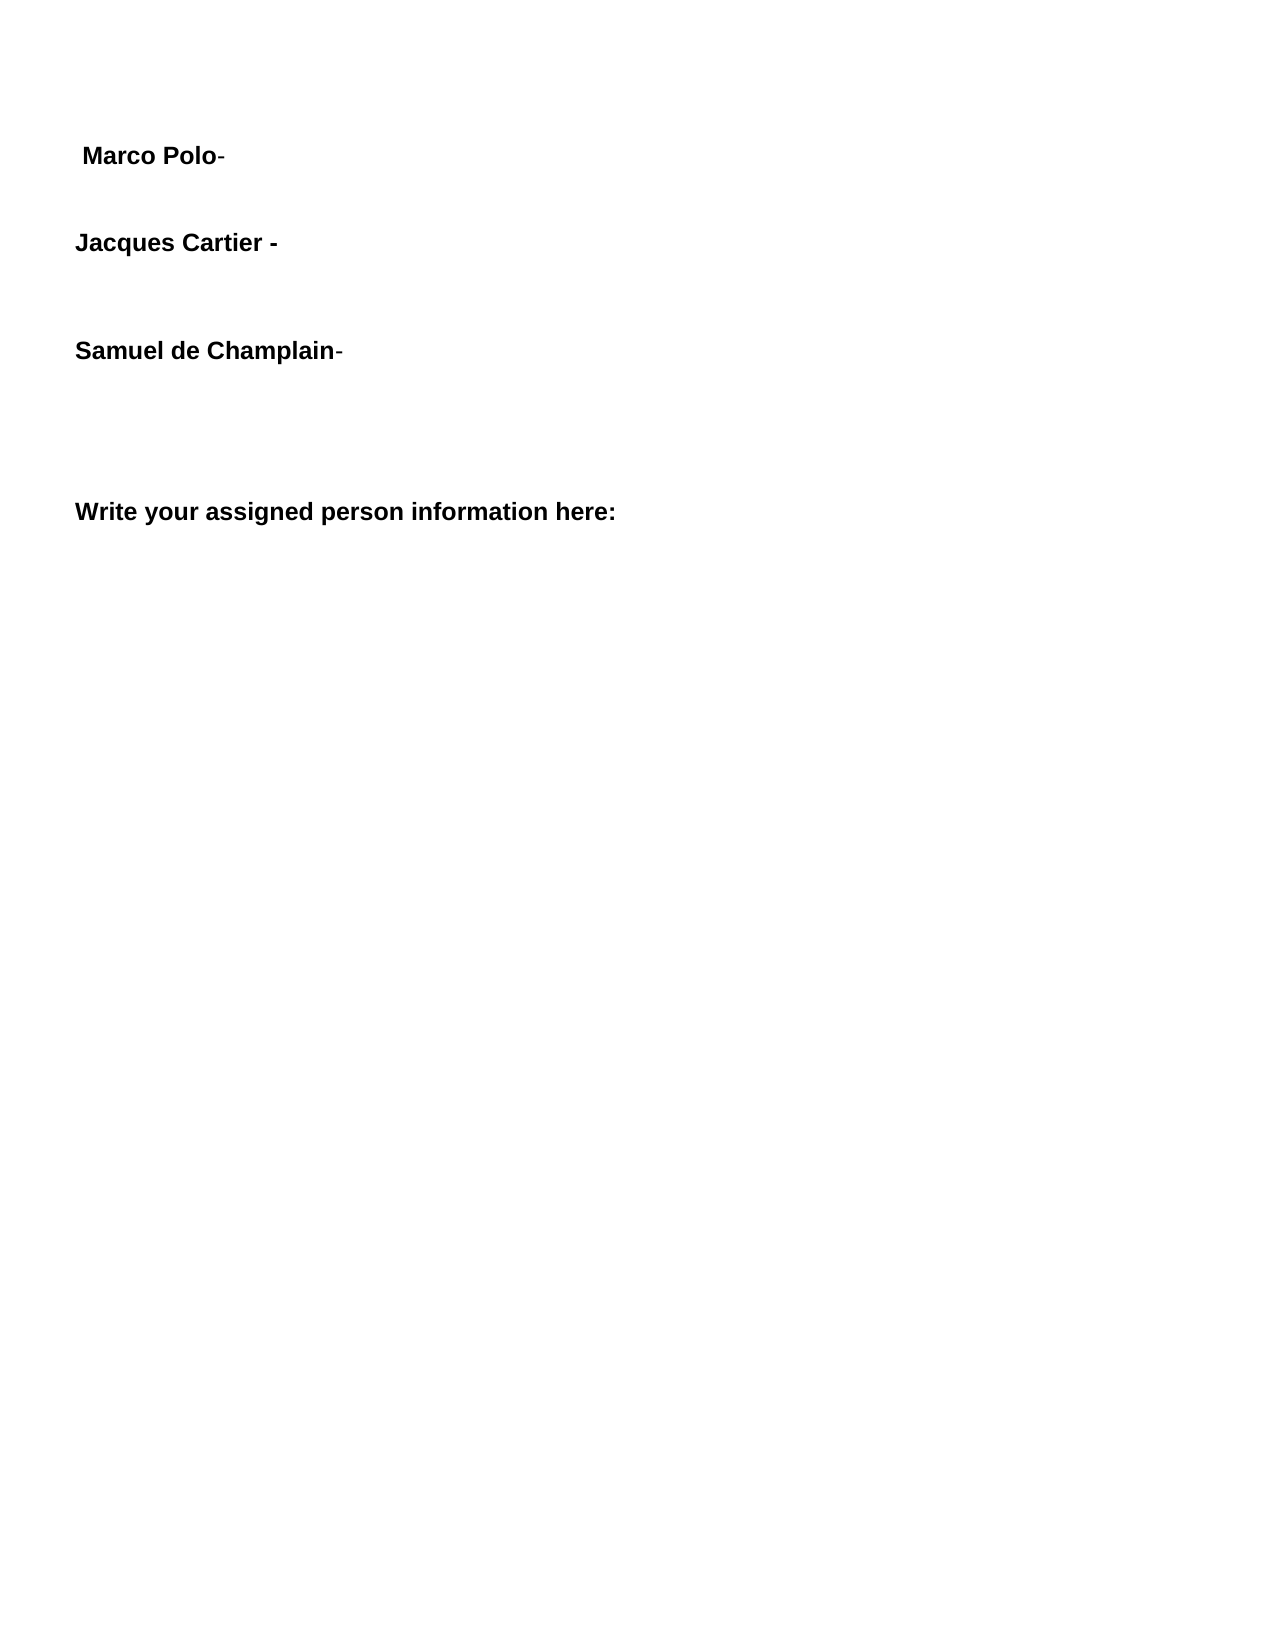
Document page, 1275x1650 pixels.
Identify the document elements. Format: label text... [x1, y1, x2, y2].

text Marco Polo- [75, 141, 1200, 170]
text Samuel de Champlain- [75, 336, 1200, 364]
text Write your assigned person information here: [75, 497, 1200, 526]
text Jacques Cartier - [75, 228, 1200, 257]
